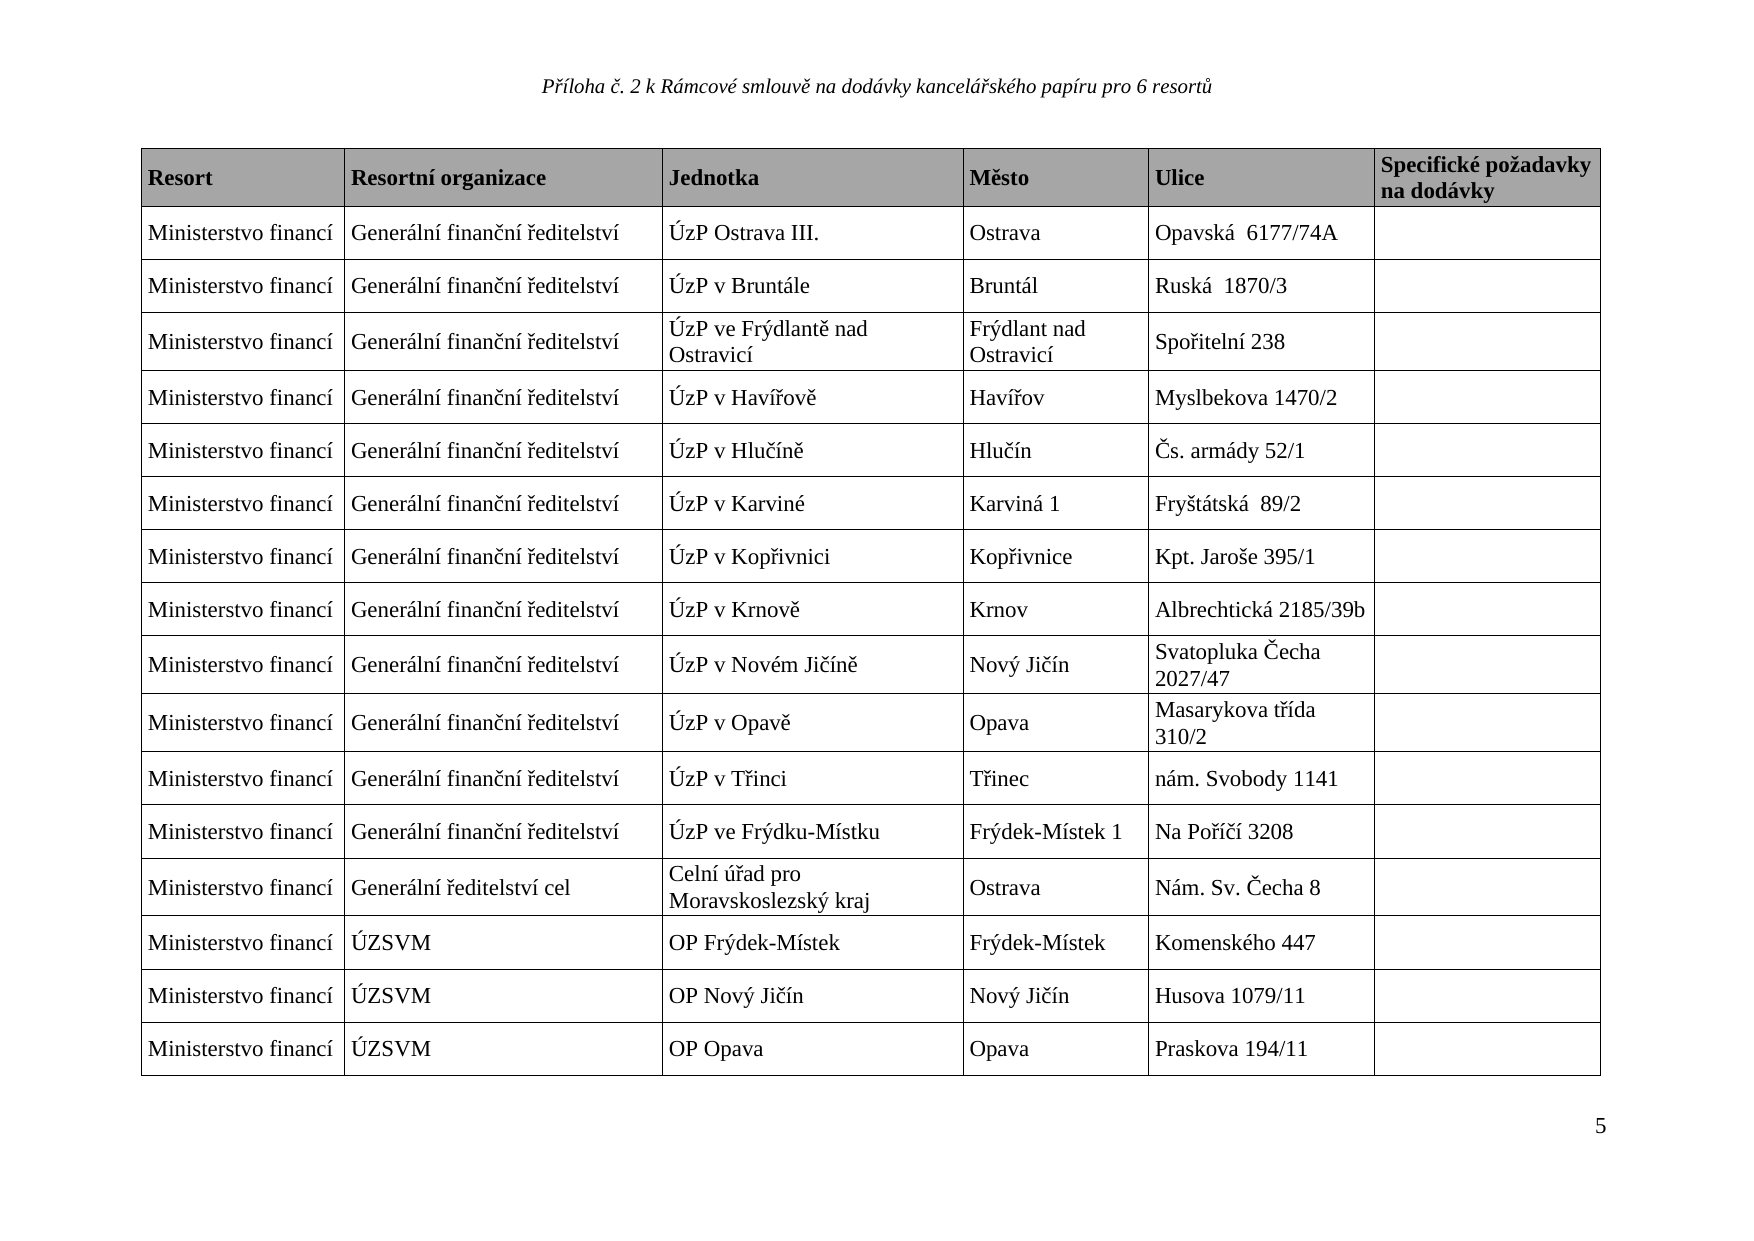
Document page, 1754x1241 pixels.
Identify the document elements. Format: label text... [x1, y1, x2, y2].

table_cell Karviná 1 [964, 477, 1148, 529]
table_cell Spořitelní 238 [1149, 313, 1374, 370]
table_cell Komenského 447 [1149, 916, 1374, 968]
table_cell ÚzP v Krnově [663, 583, 963, 635]
table_cell [1375, 970, 1600, 1022]
table_cell Ministerstvo financí [142, 916, 344, 968]
table_cell Havířov [964, 371, 1148, 423]
table_cell Generální finanční ředitelství [345, 207, 662, 259]
table_cell Třinec [964, 752, 1148, 804]
table_cell ÚzP ve Frýdlantě nad Ostravicí [663, 313, 963, 370]
table_cell [1375, 260, 1600, 312]
table_header Jednotka [663, 149, 963, 206]
table_cell Kopřivnice [964, 530, 1148, 582]
table_cell Ostrava [964, 207, 1148, 259]
table_cell [1375, 424, 1600, 476]
table_header Resort [142, 149, 344, 206]
table_cell Ministerstvo financí [142, 694, 344, 751]
table_cell Ministerstvo financí [142, 207, 344, 259]
table_header Město [964, 149, 1148, 206]
table_cell Generální finanční ředitelství [345, 477, 662, 529]
table_cell Nový Jičín [964, 970, 1148, 1022]
table_cell OP Frýdek-Místek [663, 916, 963, 968]
table_cell ÚZSVM [345, 970, 662, 1022]
table_cell ÚzP v Karviné [663, 477, 963, 529]
table_cell Ministerstvo financí [142, 371, 344, 423]
table_cell Ruská 1870/3 [1149, 260, 1374, 312]
table_cell ÚzP v Třinci [663, 752, 963, 804]
table_cell Krnov [964, 583, 1148, 635]
table_cell ÚZSVM [345, 1023, 662, 1075]
table_cell Celní úřad pro Moravskoslezský kraj [663, 859, 963, 915]
table_cell Frýdek-Místek 1 [964, 805, 1148, 857]
table_cell Ministerstvo financí [142, 313, 344, 370]
table_cell Frýdek-Místek [964, 916, 1148, 968]
table_cell [1375, 752, 1600, 804]
table_cell Generální finanční ředitelství [345, 260, 662, 312]
table_cell Masarykova třída 310/2 [1149, 694, 1374, 751]
table_cell [1375, 477, 1600, 529]
table_cell Generální ředitelství cel [345, 859, 662, 915]
table_cell [1375, 207, 1600, 259]
table_cell [1375, 1023, 1600, 1075]
table_cell [1375, 371, 1600, 423]
table_cell Ministerstvo financí [142, 805, 344, 857]
table_cell ÚzP v Novém Jičíně [663, 636, 963, 693]
table_cell OP Opava [663, 1023, 963, 1075]
table_cell Generální finanční ředitelství [345, 805, 662, 857]
table_cell Husova 1079/11 [1149, 970, 1374, 1022]
table_cell Generální finanční ředitelství [345, 371, 662, 423]
table_cell ÚzP v Hlučíně [663, 424, 963, 476]
table_cell ÚzP Ostrava III. [663, 207, 963, 259]
table_cell ÚzP v Kopřivnici [663, 530, 963, 582]
table_cell [1375, 916, 1600, 968]
table_cell Ministerstvo financí [142, 424, 344, 476]
table_cell Ministerstvo financí [142, 752, 344, 804]
table_cell [1375, 313, 1600, 370]
table_cell Čs. armády 52/1 [1149, 424, 1374, 476]
table_cell Generální finanční ředitelství [345, 424, 662, 476]
table_cell Ministerstvo financí [142, 530, 344, 582]
table_cell Praskova 194/11 [1149, 1023, 1374, 1075]
table_cell OP Nový Jičín [663, 970, 963, 1022]
table_cell Nám. Sv. Čecha 8 [1149, 859, 1374, 915]
table_cell Ostrava [964, 859, 1148, 915]
table_cell [1375, 859, 1600, 915]
table_cell ÚZSVM [345, 916, 662, 968]
table_cell ÚzP v Bruntále [663, 260, 963, 312]
table_cell ÚzP ve Frýdku-Místku [663, 805, 963, 857]
table_cell Generální finanční ředitelství [345, 636, 662, 693]
table_cell Opavská 6177/74A [1149, 207, 1374, 259]
table_cell ÚzP v Havířově [663, 371, 963, 423]
table_cell [1375, 636, 1600, 693]
table_cell Fryštátská 89/2 [1149, 477, 1374, 529]
table_cell nám. Svobody 1141 [1149, 752, 1374, 804]
table_cell Opava [964, 1023, 1148, 1075]
table_header Specifické požadavky na dodávky [1375, 149, 1600, 206]
table_cell Ministerstvo financí [142, 636, 344, 693]
table_cell [1375, 530, 1600, 582]
table_cell Ministerstvo financí [142, 970, 344, 1022]
table_cell Hlučín [964, 424, 1148, 476]
table_cell Generální finanční ředitelství [345, 694, 662, 751]
table_cell Ministerstvo financí [142, 583, 344, 635]
table_cell Frýdlant nad Ostravicí [964, 313, 1148, 370]
table_cell [1375, 583, 1600, 635]
table_cell Generální finanční ředitelství [345, 583, 662, 635]
table_cell Ministerstvo financí [142, 260, 344, 312]
table_cell Nový Jičín [964, 636, 1148, 693]
table_cell Albrechtická 2185/39b [1149, 583, 1374, 635]
table_cell Kpt. Jaroše 395/1 [1149, 530, 1374, 582]
table_cell [1375, 805, 1600, 857]
table_cell ÚzP v Opavě [663, 694, 963, 751]
table_cell Ministerstvo financí [142, 477, 344, 529]
table_cell Generální finanční ředitelství [345, 313, 662, 370]
table_cell [1375, 694, 1600, 751]
table_header Ulice [1149, 149, 1374, 206]
table_cell Bruntál [964, 260, 1148, 312]
table_header Resortní organizace [345, 149, 662, 206]
table_cell Generální finanční ředitelství [345, 752, 662, 804]
table_cell Generální finanční ředitelství [345, 530, 662, 582]
table_cell Myslbekova 1470/2 [1149, 371, 1374, 423]
table_cell Na Poříčí 3208 [1149, 805, 1374, 857]
table_cell Ministerstvo financí [142, 859, 344, 915]
table_cell Ministerstvo financí [142, 1023, 344, 1075]
table_cell Opava [964, 694, 1148, 751]
table_cell Svatopluka Čecha 2027/47 [1149, 636, 1374, 693]
